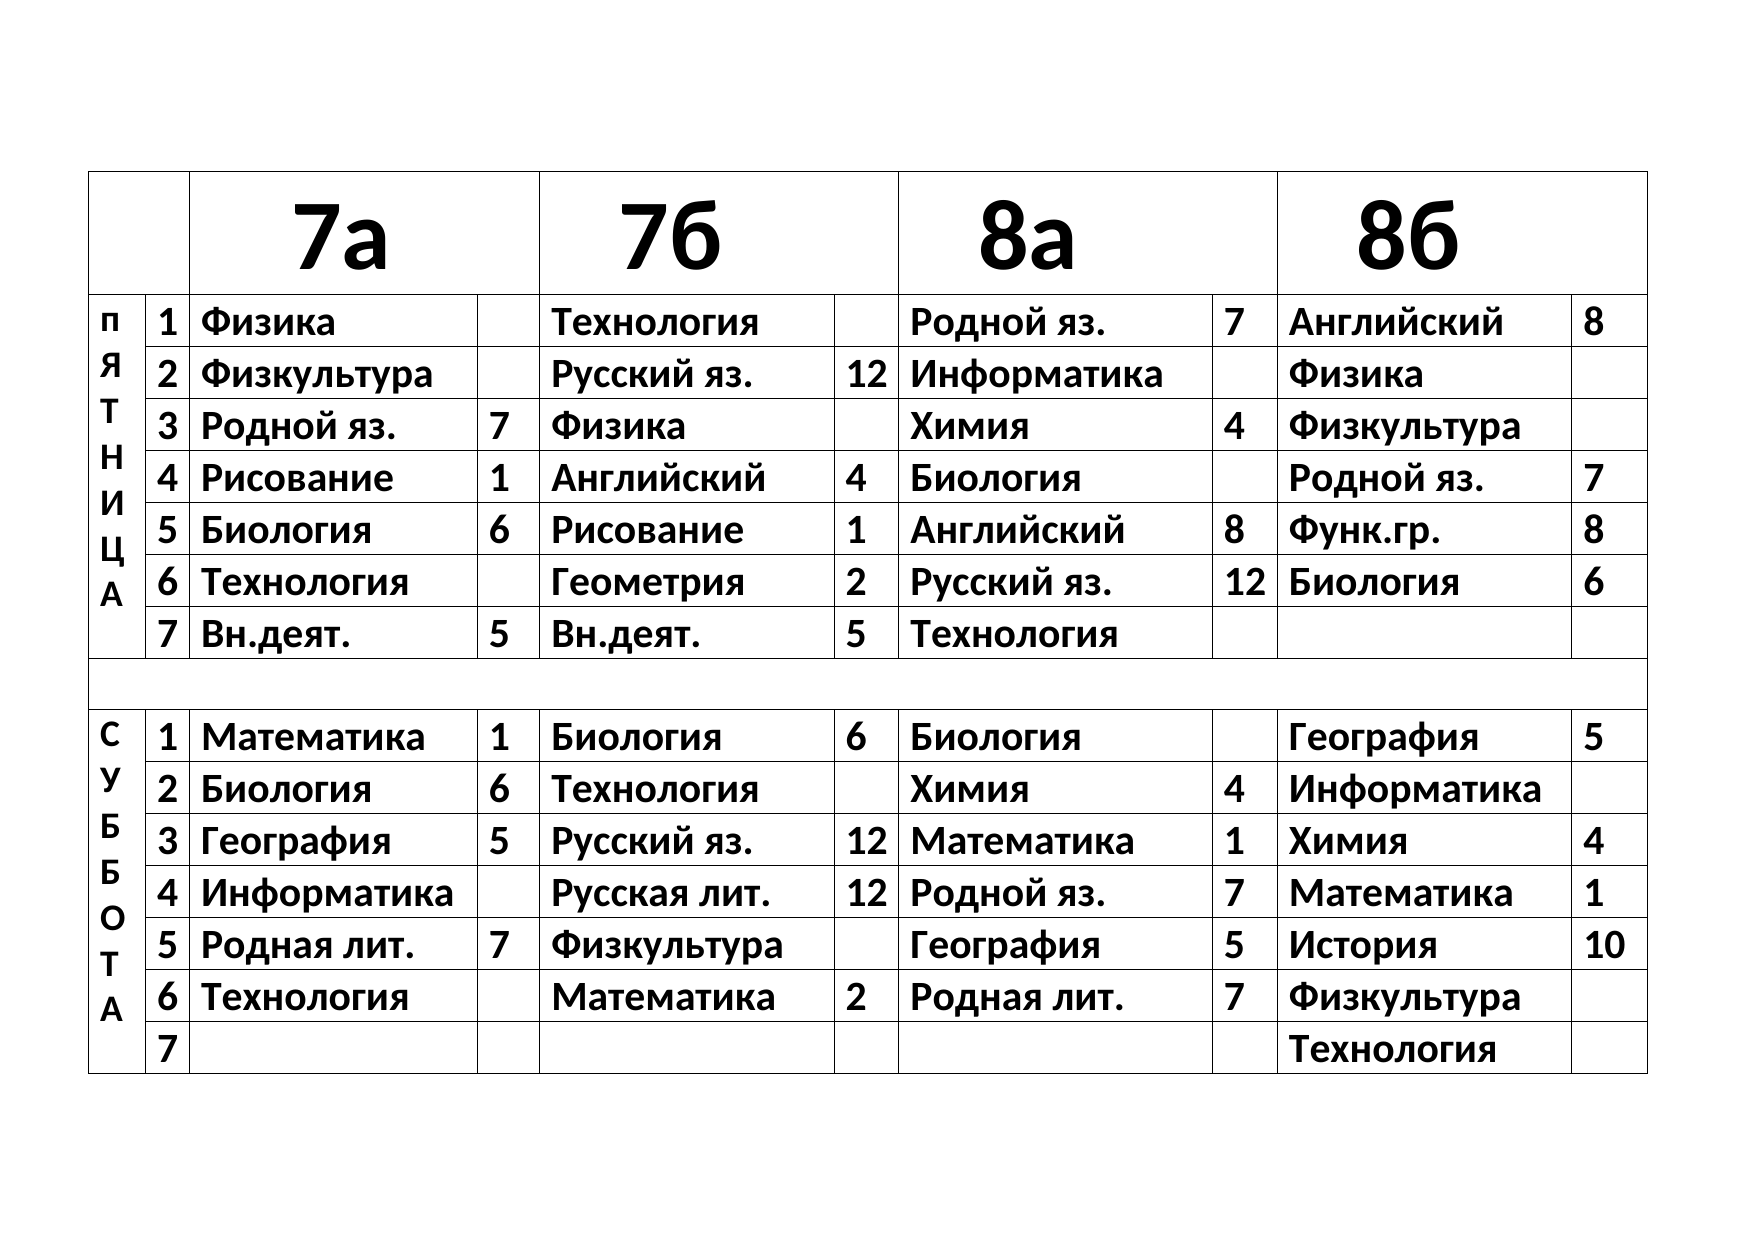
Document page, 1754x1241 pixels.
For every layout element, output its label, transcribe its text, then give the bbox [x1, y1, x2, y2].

table_cell [1572, 347, 1647, 398]
table_cell 7 [1213, 970, 1277, 1021]
table_cell Английский [540, 451, 834, 502]
table_cell Функ.гр. [1278, 503, 1571, 554]
table_cell Физика [1278, 347, 1571, 398]
table_cell Информатика [190, 866, 477, 917]
table_cell Рисование [190, 451, 477, 502]
table_cell Математика [899, 814, 1212, 865]
table_cell [478, 347, 539, 398]
table_header [89, 172, 189, 294]
table_cell 4 [146, 866, 189, 917]
table_cell 7 [146, 607, 189, 657]
table_cell 1 [478, 710, 539, 761]
table_cell 6 [1572, 555, 1647, 606]
table_cell Физкультура [1278, 399, 1571, 450]
table_cell Биология [899, 710, 1212, 761]
table_cell Физкультура [1278, 970, 1571, 1021]
table_cell 4 [835, 451, 898, 502]
table_cell [1572, 762, 1647, 813]
table_header 7б [540, 172, 898, 294]
table_cell 12 [1213, 555, 1277, 606]
table_cell Вн.деят. [540, 607, 834, 657]
table_cell Химия [899, 399, 1212, 450]
table_cell Родной яз. [899, 866, 1212, 917]
table_cell 5 [1213, 918, 1277, 969]
table_cell 2 [146, 347, 189, 398]
table_cell 4 [1572, 814, 1647, 865]
table_cell Биология [1278, 555, 1571, 606]
table_cell [835, 295, 898, 346]
table_cell 6 [835, 710, 898, 761]
table_cell 12 [835, 814, 898, 865]
table_cell Биология [190, 503, 477, 554]
table_cell География [899, 918, 1212, 969]
table_cell [1572, 1022, 1647, 1072]
table_cell [478, 866, 539, 917]
table_cell Технология [540, 295, 834, 346]
table_cell [1213, 347, 1277, 398]
table_cell История [1278, 918, 1571, 969]
table_cell Биология [190, 762, 477, 813]
table_cell Родной яз. [190, 399, 477, 450]
table_cell [478, 1022, 539, 1072]
table_cell 3 [146, 399, 189, 450]
table_cell Физкультура [190, 347, 477, 398]
table_cell 5 [478, 607, 539, 657]
table_cell 7 [1572, 451, 1647, 502]
table_cell 1 [478, 451, 539, 502]
table_cell [1278, 607, 1571, 657]
table_cell [478, 970, 539, 1021]
table_cell Английский [1278, 295, 1571, 346]
table_cell Технология [190, 970, 477, 1021]
table_cell [835, 399, 898, 450]
table_cell 12 [835, 866, 898, 917]
table_cell 2 [835, 970, 898, 1021]
table_cell [1213, 451, 1277, 502]
table_cell 8 [1213, 503, 1277, 554]
table_cell География [1278, 710, 1571, 761]
table_cell 5 [1572, 710, 1647, 761]
table_cell Физика [190, 295, 477, 346]
table_cell 4 [1213, 399, 1277, 450]
table_cell [1213, 607, 1277, 657]
table_cell 7 [146, 1022, 189, 1072]
table_cell п Я Т Н И Ц А [89, 295, 145, 657]
table_cell 5 [835, 607, 898, 657]
table_cell 6 [478, 762, 539, 813]
table_cell 8 [1572, 295, 1647, 346]
table_cell 3 [146, 814, 189, 865]
table_cell Технология [1278, 1022, 1571, 1072]
table_cell [540, 1022, 834, 1072]
table_cell 1 [1572, 866, 1647, 917]
table_cell Родная лит. [190, 918, 477, 969]
table_cell [478, 555, 539, 606]
table_cell Химия [1278, 814, 1571, 865]
table_cell 6 [478, 503, 539, 554]
table_cell С У Б Б О Т А [89, 710, 145, 1072]
table_cell 7 [478, 918, 539, 969]
table_cell 5 [146, 918, 189, 969]
table_cell 7 [478, 399, 539, 450]
table_cell 1 [146, 710, 189, 761]
table_cell [899, 1022, 1212, 1072]
table_cell 10 [1572, 918, 1647, 969]
table_cell Математика [540, 970, 834, 1021]
table_cell [89, 659, 1647, 709]
table_cell Физика [540, 399, 834, 450]
table_cell 6 [146, 555, 189, 606]
table_cell Математика [190, 710, 477, 761]
table_cell [1213, 1022, 1277, 1072]
table_cell [1572, 970, 1647, 1021]
table_header 8а [899, 172, 1277, 294]
table_cell 1 [146, 295, 189, 346]
table_cell Родная лит. [899, 970, 1212, 1021]
table_cell Математика [1278, 866, 1571, 917]
table_header 7а [190, 172, 539, 294]
table_cell Рисование [540, 503, 834, 554]
table_cell 6 [146, 970, 189, 1021]
table_cell Родной яз. [899, 295, 1212, 346]
table_cell Физкультура [540, 918, 834, 969]
table_cell [835, 918, 898, 969]
table_cell Биология [899, 451, 1212, 502]
table_cell 4 [1213, 762, 1277, 813]
table_cell [835, 762, 898, 813]
table_cell 4 [146, 451, 189, 502]
table_cell География [190, 814, 477, 865]
table_cell Английский [899, 503, 1212, 554]
table_cell Биология [540, 710, 834, 761]
table_cell [478, 295, 539, 346]
table_cell Технология [190, 555, 477, 606]
table_cell Русский яз. [899, 555, 1212, 606]
table_cell Технология [540, 762, 834, 813]
table_cell Вн.деят. [190, 607, 477, 657]
table_cell 8 [1572, 503, 1647, 554]
table_cell Геометрия [540, 555, 834, 606]
table_cell Русский яз. [540, 347, 834, 398]
table_cell Русская лит. [540, 866, 834, 917]
table_cell Русский яз. [540, 814, 834, 865]
table_cell 7 [1213, 295, 1277, 346]
table_cell [190, 1022, 477, 1072]
table_cell 7 [1213, 866, 1277, 917]
table_cell 2 [835, 555, 898, 606]
table_cell 1 [1213, 814, 1277, 865]
table_cell 5 [478, 814, 539, 865]
table_cell Информатика [1278, 762, 1571, 813]
table_cell 2 [146, 762, 189, 813]
table_cell 12 [835, 347, 898, 398]
table_header 8б [1278, 172, 1647, 294]
table_cell Родной яз. [1278, 451, 1571, 502]
table_cell [1572, 607, 1647, 657]
table_cell [835, 1022, 898, 1072]
table_cell [1213, 710, 1277, 761]
table_cell Информатика [899, 347, 1212, 398]
table_cell 5 [146, 503, 189, 554]
table_cell Химия [899, 762, 1212, 813]
table_cell [1572, 399, 1647, 450]
table_cell 1 [835, 503, 898, 554]
table_cell Технология [899, 607, 1212, 657]
